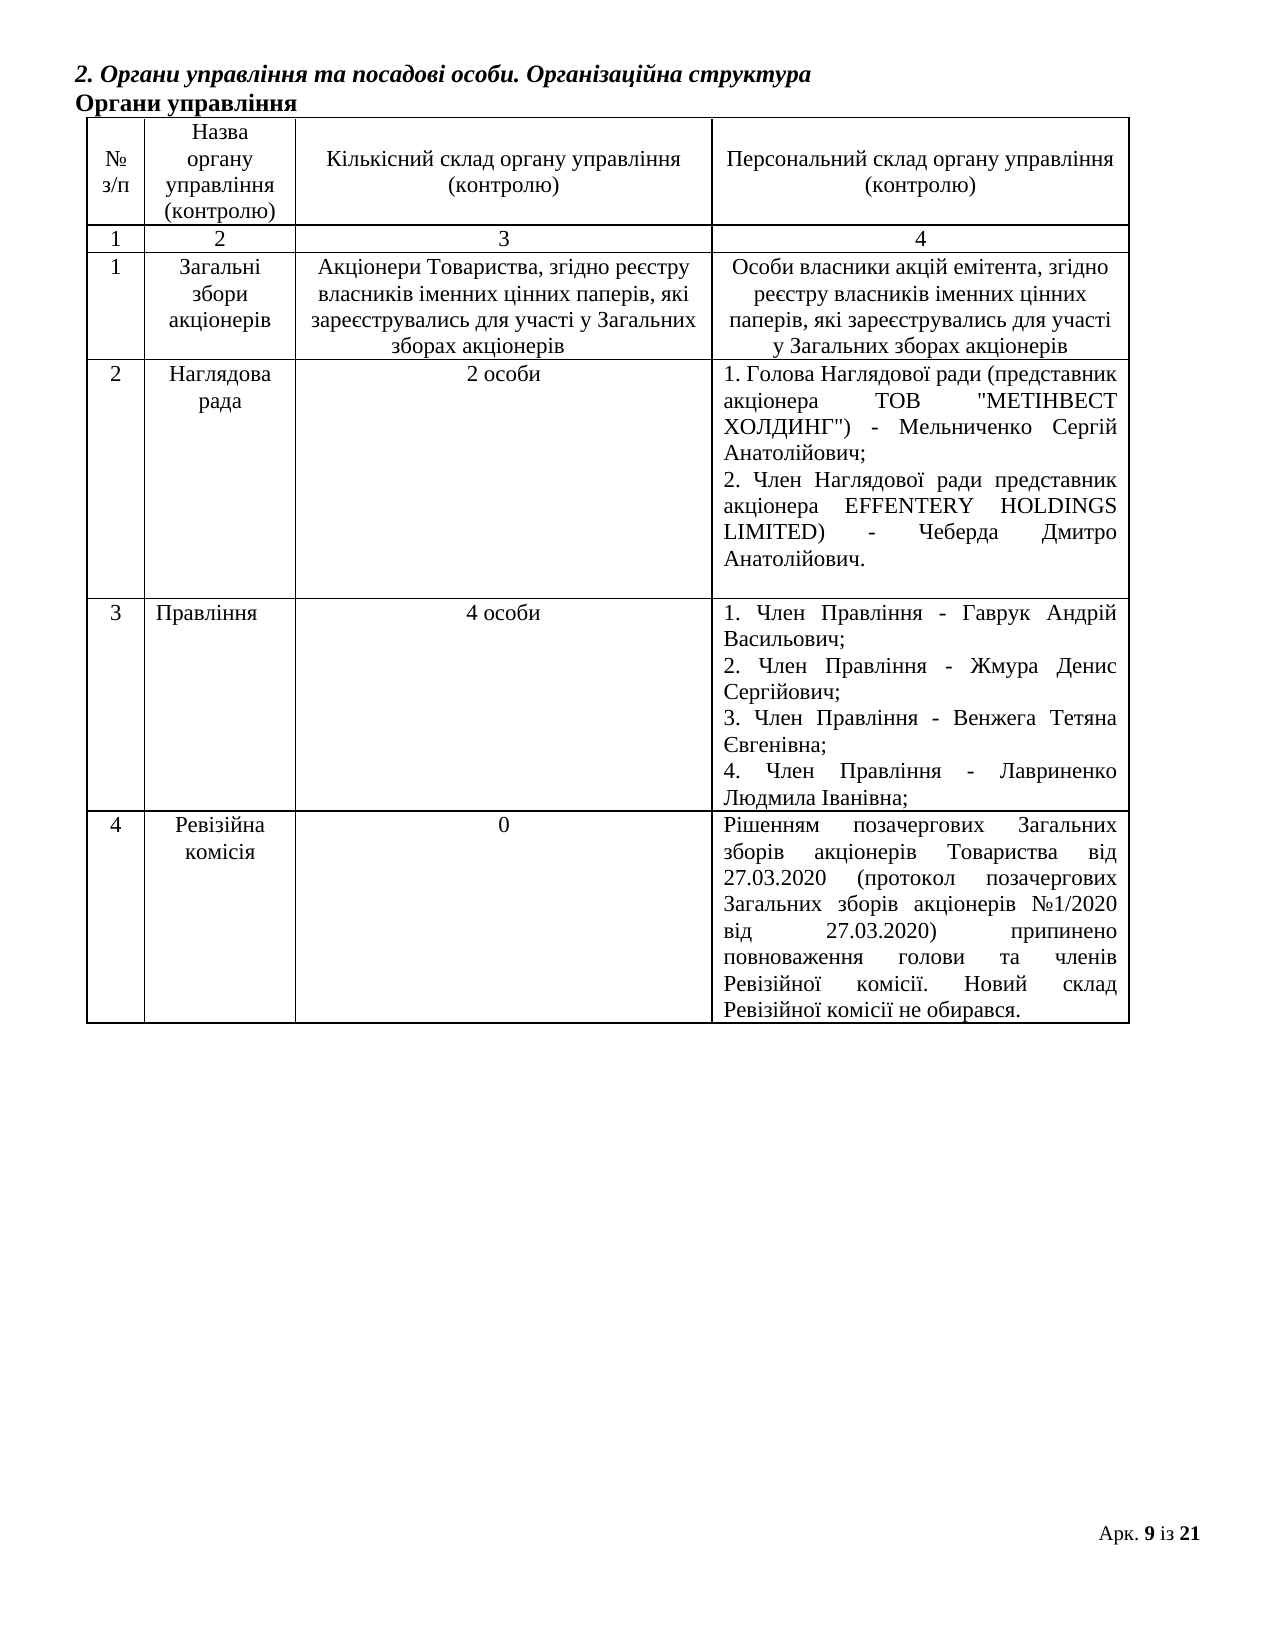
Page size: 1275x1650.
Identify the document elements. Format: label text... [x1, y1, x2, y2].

table_header Назва органу управління (контролю) [145, 118, 295, 224]
table_cell 1 [88, 226, 144, 252]
table_cell 4 [88, 812, 144, 1022]
table_cell 0 [296, 812, 711, 1022]
table_cell 2 [88, 360, 144, 597]
table_cell Особи власники акцій емітента, згідно реєстру власників іменних цінних паперів, які зареєструвались для участі у Загальних зборах акціонерів [713, 253, 1128, 359]
table_header № з/п [88, 118, 144, 224]
table_cell Акціонери Товариства, згідно реєстру власників іменних цінних паперів, які зареєструвались для участі у Загальних зборах акціонерів [296, 253, 711, 359]
table_cell 4 [713, 226, 1128, 252]
table_cell 1. Голова Наглядової ради (представник акціонера ТОВ "МЕТІНВЕСТ ХОЛДИНГ") - Мельниченко Сергій Анатолійович; 2. Член Наглядової ради представник акціонера EFFENTERY HOLDІNGS LІMІTED) - Чеберда Дмитро Анатолійович. [713, 360, 1128, 597]
table_cell Загальні збори акціонерів [145, 253, 295, 359]
table_cell 4 особи [296, 599, 711, 810]
table_cell Ревізійна комісія [145, 812, 295, 1022]
table_cell 1 [88, 253, 144, 359]
table_cell Правління [145, 599, 295, 810]
table_cell 1. Член Правління - Гаврук Андрій Васильович; 2. Член Правління - Жмура Денис Сергійович; 3. Член Правління - Венжега Тетяна Євгенівна; 4. Член Правління - Лавриненко Людмила Іванівна; [713, 599, 1128, 810]
table_cell Рішенням позачергових Загальних зборів акціонерів Товариства від 27.03.2020 (протокол позачергових Загальних зборів акціонерів №1/2020 від 27.03.2020) припинено повноваження голови та членів Ревізійної комісії. Новий склад Ревізійної комісії не обирався. [713, 812, 1128, 1022]
table_header Персональний склад органу управління (контролю) [713, 118, 1128, 224]
table_cell 2 [145, 226, 295, 252]
table_cell 2 особи [296, 360, 711, 597]
text Органи управління [75, 88, 1200, 117]
table_cell 3 [88, 599, 144, 810]
table_header Кількісний склад органу управління (контролю) [296, 118, 712, 224]
table_cell 3 [296, 226, 711, 252]
table_cell Наглядова рада [145, 360, 295, 597]
text 2. Органи управління та посадові особи. Організаційна структура [75, 59, 1200, 88]
